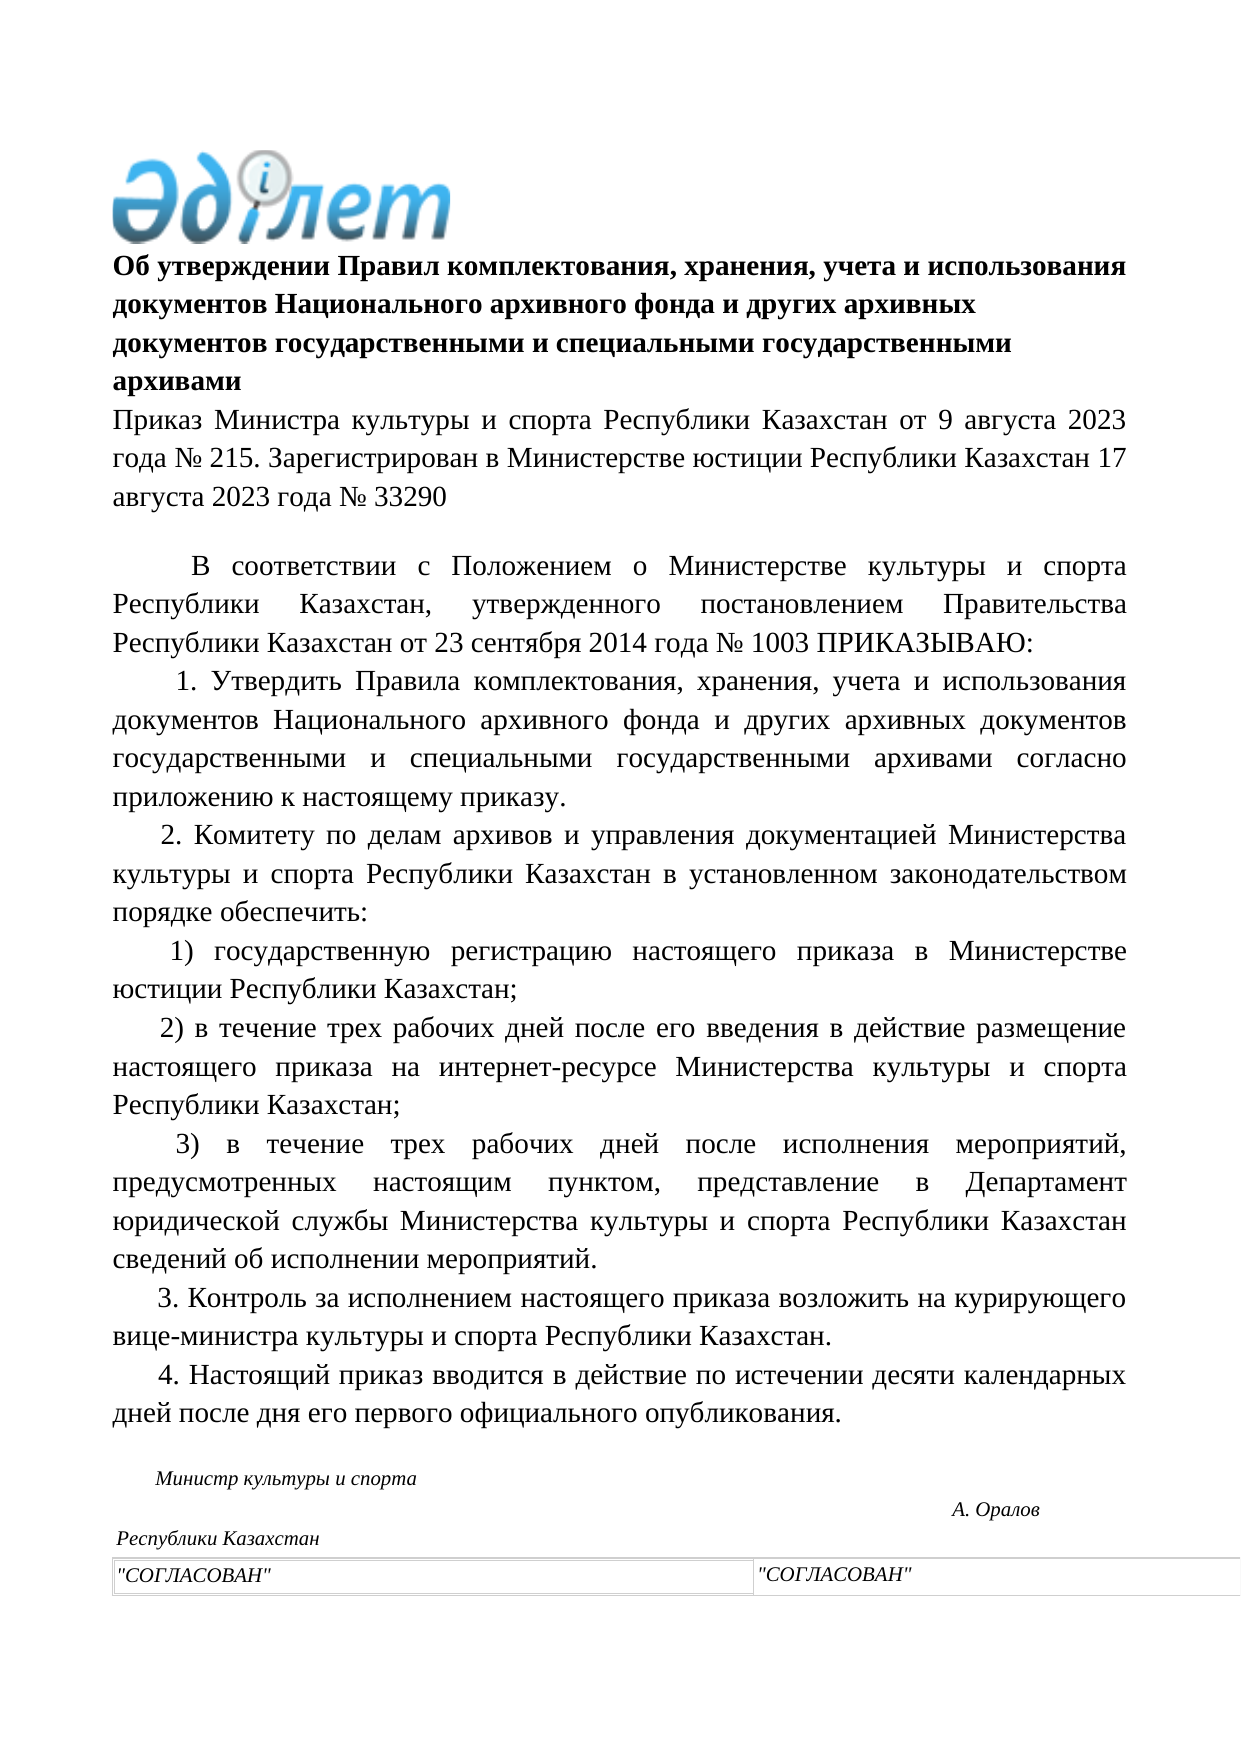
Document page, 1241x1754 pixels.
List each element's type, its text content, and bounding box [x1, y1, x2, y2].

text 3) в течение трех рабочих дней после исполнения мероприятий, предусмотренных настоящим пунктом, представление в Департамент юридической службы Министерства культуры и спорта Республики Казахстан сведений об исполнении мероприятий. [112, 1126, 1128, 1275]
text 2. Комитету по делам архивов и управления документацией Министерства культуры и спорта Республики Казахстан в установленном законодательством порядке обеспечить: [112, 817, 1128, 928]
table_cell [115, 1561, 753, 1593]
text 4. Настоящий приказ вводится в действие по истечении десяти календарных дней после дня его первого официального опубликования. [112, 1357, 1128, 1429]
text 1) государственную регистрацию настоящего приказа в Министерстве юстиции Республики Казахстан; [112, 933, 1128, 1005]
text 3. Контроль за исполнением настоящего приказа возложить на курирующего вице-министра культуры и спорта Республики Казахстан. [112, 1280, 1128, 1352]
picture [112, 150, 451, 244]
text В соответствии с Положением о Министерстве культуры и спорта Республики Казахстан, утвержденного постановлением Правительства Республики Казахстан от 23 сентября 2014 года № 1003 ПРИКАЗЫВАЮ: [112, 548, 1128, 658]
text Приказ Министра культуры и спорта Республики Казахстан от 9 августа 2023 года № 215. Зарегистрирован в Министерстве юстиции Республики Казахстан 17 августа 2023 года № 33290 [112, 402, 1128, 512]
text Об утверждении Правил комплектования, хранения, учета и использования документов Национального архивного фонда и других архивных документов государственными и специальными государственными архивами [112, 248, 1128, 397]
text 1. Утвердить Правила комплектования, хранения, учета и использования документов Национального архивного фонда и других архивных документов государственными и специальными государственными архивами согласно приложению к настоящему приказу. [112, 663, 1128, 812]
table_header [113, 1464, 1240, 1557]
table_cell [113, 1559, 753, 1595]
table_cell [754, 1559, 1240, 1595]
text 2) в течение трех рабочих дней после его введения в действие размещение настоящего приказа на интернет-ресурсе Министерства культуры и спорта Республики Казахстан; [112, 1010, 1128, 1121]
